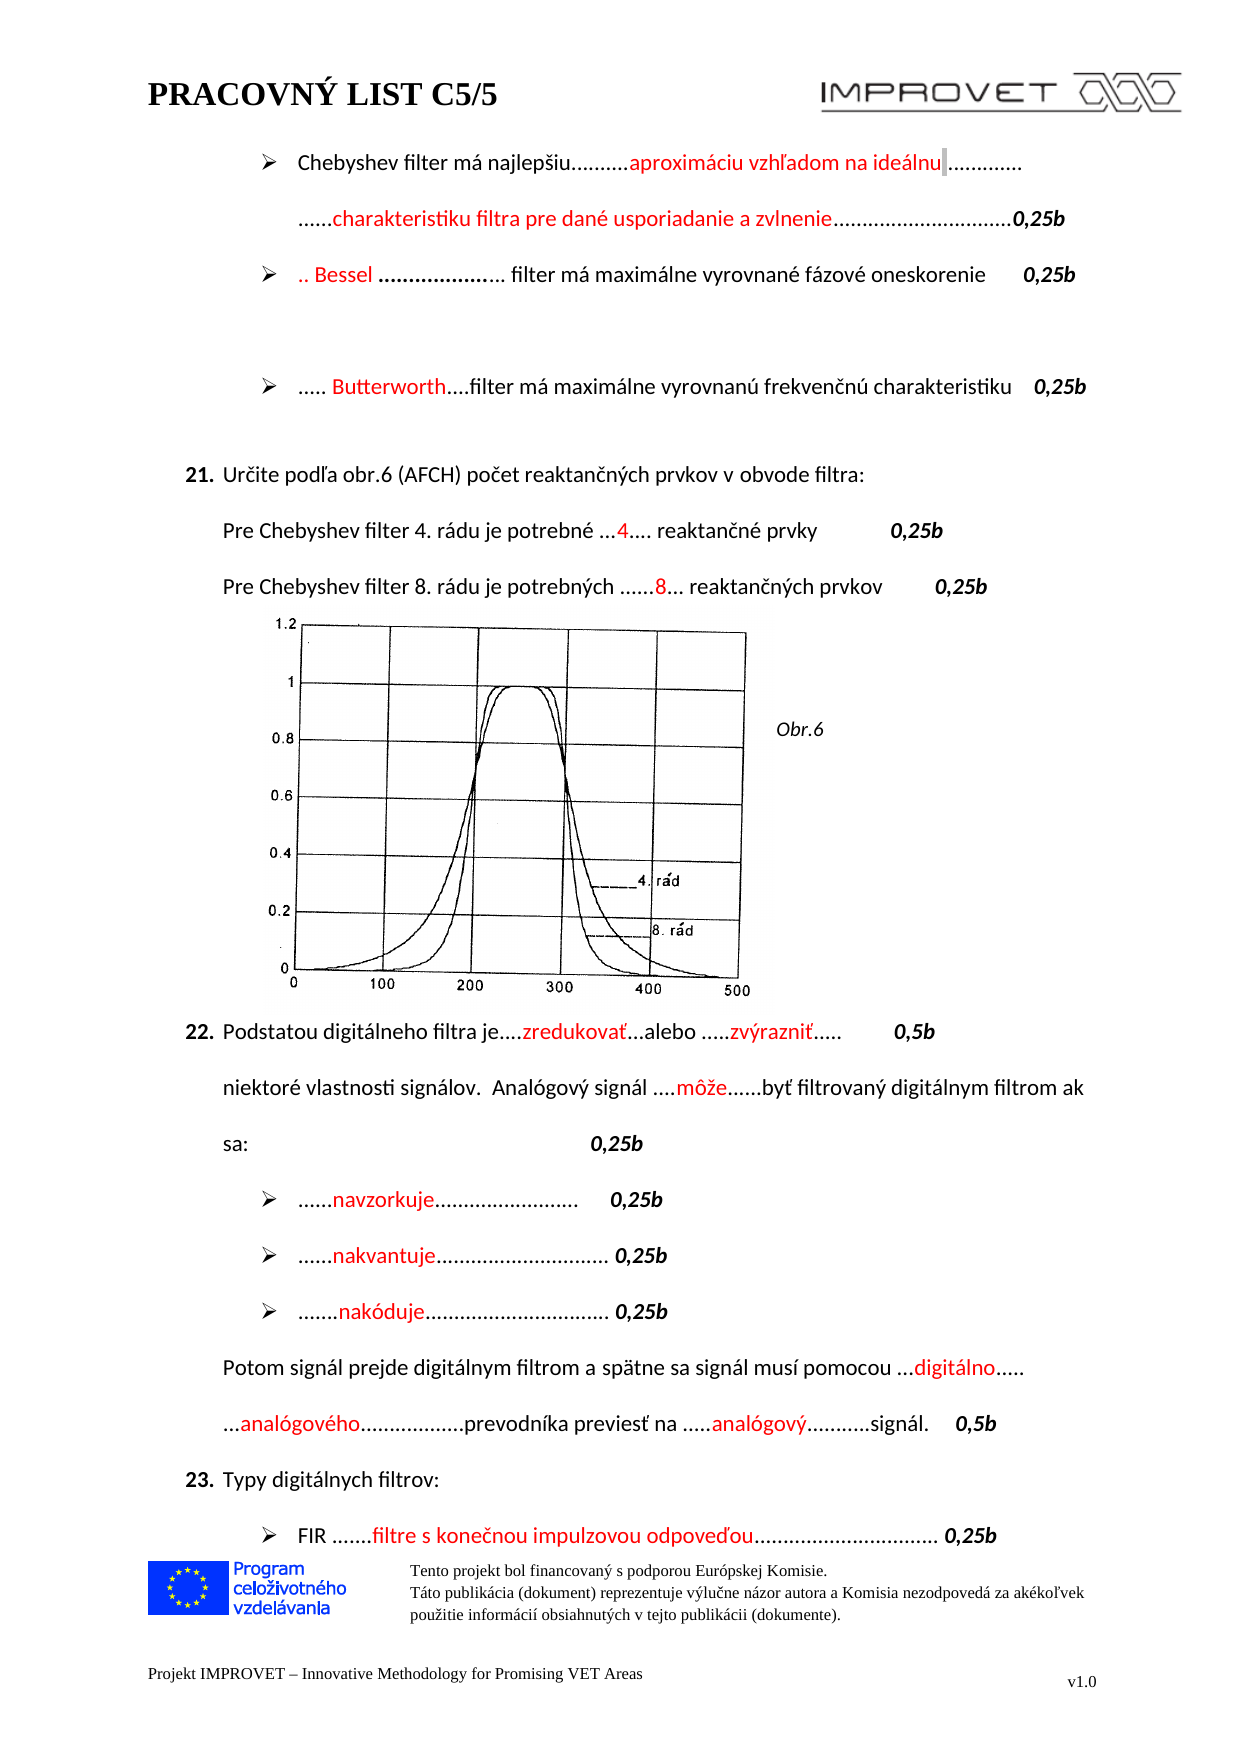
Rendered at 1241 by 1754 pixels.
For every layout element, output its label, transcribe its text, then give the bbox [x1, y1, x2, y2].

picture [262, 605, 775, 716]
list FIR .......filtre s konečnou impulzovou odpoveďou................................ 0,25b [260, 1521, 1092, 1549]
picture [787, 53, 1210, 140]
list Obr.6 [223, 716, 1092, 742]
picture [262, 742, 775, 1015]
list Pre Chebyshev filter 8. rádu je potrebných ......8... reaktančných prvkov 0,25b [223, 572, 1092, 600]
list .......nakóduje................................ 0,25b [260, 1297, 1092, 1325]
list Chebyshev filter má najlepšiu..........aproximáciu vzhľadom na ideálnu ............. [260, 148, 942, 176]
list Určite podľa obr.6 (AFCH) počet reaktančných prvkov v obvode filtra: [185, 460, 1092, 488]
list Typy digitálnych filtrov: [185, 1465, 1092, 1493]
list ......charakteristiku filtra pre dané usporiadanie a zvlnenie...............................0,25b [298, 204, 1092, 232]
list ..... Butterworth....filter má maximálne vyrovnanú frekvenčnú charakteristiku 0,25b [260, 372, 1092, 400]
list niektoré vlastnosti signálov. Analógový signál ....môže......byť filtrovaný digitálnym filtrom ak sa: 0,25b [223, 1073, 1092, 1157]
list ......nakvantuje.............................. 0,25b [260, 1241, 1092, 1269]
list Pre Chebyshev filter 4. rádu je potrebné ...4.... reaktančné prvky 0,25b [223, 516, 1092, 544]
list Podstatou digitálneho filtra je....zredukovať...alebo .....zvýrazniť..... 0,5b [185, 1017, 1092, 1045]
list ......navzorkuje......................... 0,25b [260, 1185, 1092, 1213]
list .. Bessel ..................... filter má maximálne vyrovnané fázové oneskorenie 0,25b [260, 260, 1092, 288]
list ...analógového..................prevodníka previesť na .....analógový...........signál. 0,5b [223, 1409, 1092, 1437]
list Potom signál prejde digitálnym filtrom a spätne sa signál musí pomocou ...digitálno..... [223, 1353, 1092, 1381]
